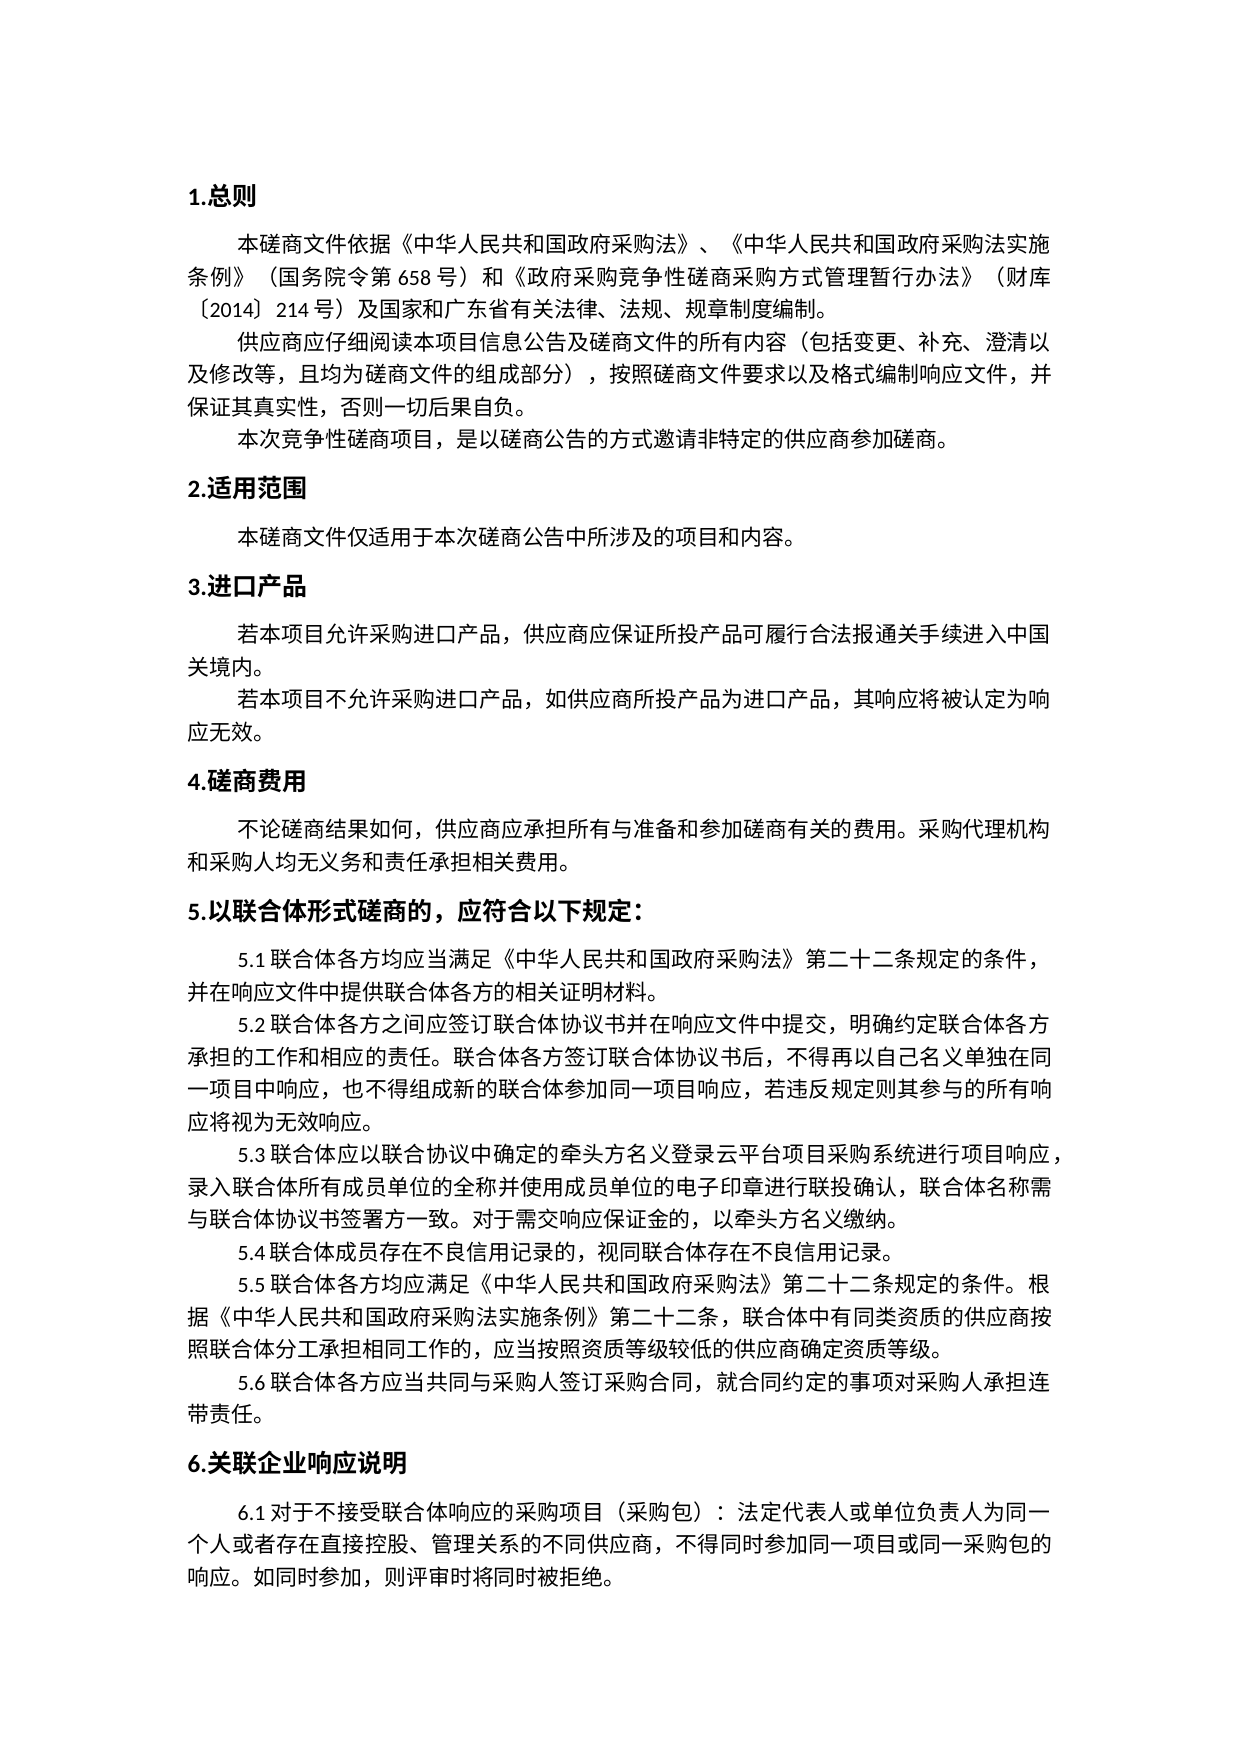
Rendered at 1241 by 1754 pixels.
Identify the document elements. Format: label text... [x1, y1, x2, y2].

text 5.1联合体各方均应当满足《中华人民共和国政府采购法》第二十二条规定的条件，并在响应文件中提供联合体各方的相关证明材料。 [187, 942, 1053, 1007]
text 5.2联合体各方之间应签订联合体协议书并在响应文件中提交，明确约定联合体各方承担的工作和相应的责任。联合体各方签订联合体协议书后，不得再以自己名义单独在同一项目中响应，也不得组成新的联合体参加同一项目响应，若违反规定则其参与的所有响应将视为无效响应。 [187, 1007, 1053, 1137]
text 6.1对于不接受联合体响应的采购项目（采购包）：法定代表人或单位负责人为同一个人或者存在直接控股、管理关系的不同供应商，不得同时参加同一项目或同一采购包的响应。如同时参加，则评审时将同时被拒绝。 [187, 1494, 1053, 1592]
text 4.磋商费用 [187, 747, 1053, 812]
text 5.6联合体各方应当共同与采购人签订采购合同，就合同约定的事项对采购人承担连带责任。 [187, 1364, 1053, 1429]
text 2.适用范围 [187, 454, 1053, 519]
text 1.总则 [187, 162, 1053, 227]
text 若本项目允许采购进口产品，供应商应保证所投产品可履行合法报通关手续进入中国关境内。 [187, 617, 1053, 682]
text 5.3联合体应以联合协议中确定的牵头方名义登录云平台项目采购系统进行项目响应，录入联合体所有成员单位的全称并使用成员单位的电子印章进行联投确认，联合体名称需与联合体协议书签署方一致。对于需交响应保证金的，以牵头方名义缴纳。 [187, 1137, 1053, 1234]
text 本磋商文件依据《中华人民共和国政府采购法》、《中华人民共和国政府采购法实施条例》（国务院令第658号）和《政府采购竞争性磋商采购方式管理暂行办法》（财库〔2014〕214号）及国家和广东省有关法律、法规、规章制度编制。 [187, 227, 1053, 324]
text 5.4联合体成员存在不良信用记录的，视同联合体存在不良信用记录。 [187, 1234, 1053, 1267]
text 若本项目不允许采购进口产品，如供应商所投产品为进口产品，其响应将被认定为响应无效。 [187, 682, 1053, 747]
text 3.进口产品 [187, 552, 1053, 617]
text 不论磋商结果如何，供应商应承担所有与准备和参加磋商有关的费用。采购代理机构和采购人均无义务和责任承担相关费用。 [187, 812, 1053, 877]
text 5.5联合体各方均应满足《中华人民共和国政府采购法》第二十二条规定的条件。根据《中华人民共和国政府采购法实施条例》第二十二条，联合体中有同类资质的供应商按照联合体分工承担相同工作的，应当按照资质等级较低的供应商确定资质等级。 [187, 1267, 1053, 1364]
text 本磋商文件仅适用于本次磋商公告中所涉及的项目和内容。 [187, 519, 1053, 552]
text 5.以联合体形式磋商的，应符合以下规定： [187, 877, 1053, 942]
text 供应商应仔细阅读本项目信息公告及磋商文件的所有内容（包括变更、补充、澄清以及修改等，且均为磋商文件的组成部分），按照磋商文件要求以及格式编制响应文件，并保证其真实性，否则一切后果自负。 [187, 324, 1053, 422]
text 6.关联企业响应说明 [187, 1429, 1053, 1494]
text 本次竞争性磋商项目，是以磋商公告的方式邀请非特定的供应商参加磋商。 [187, 422, 1053, 454]
